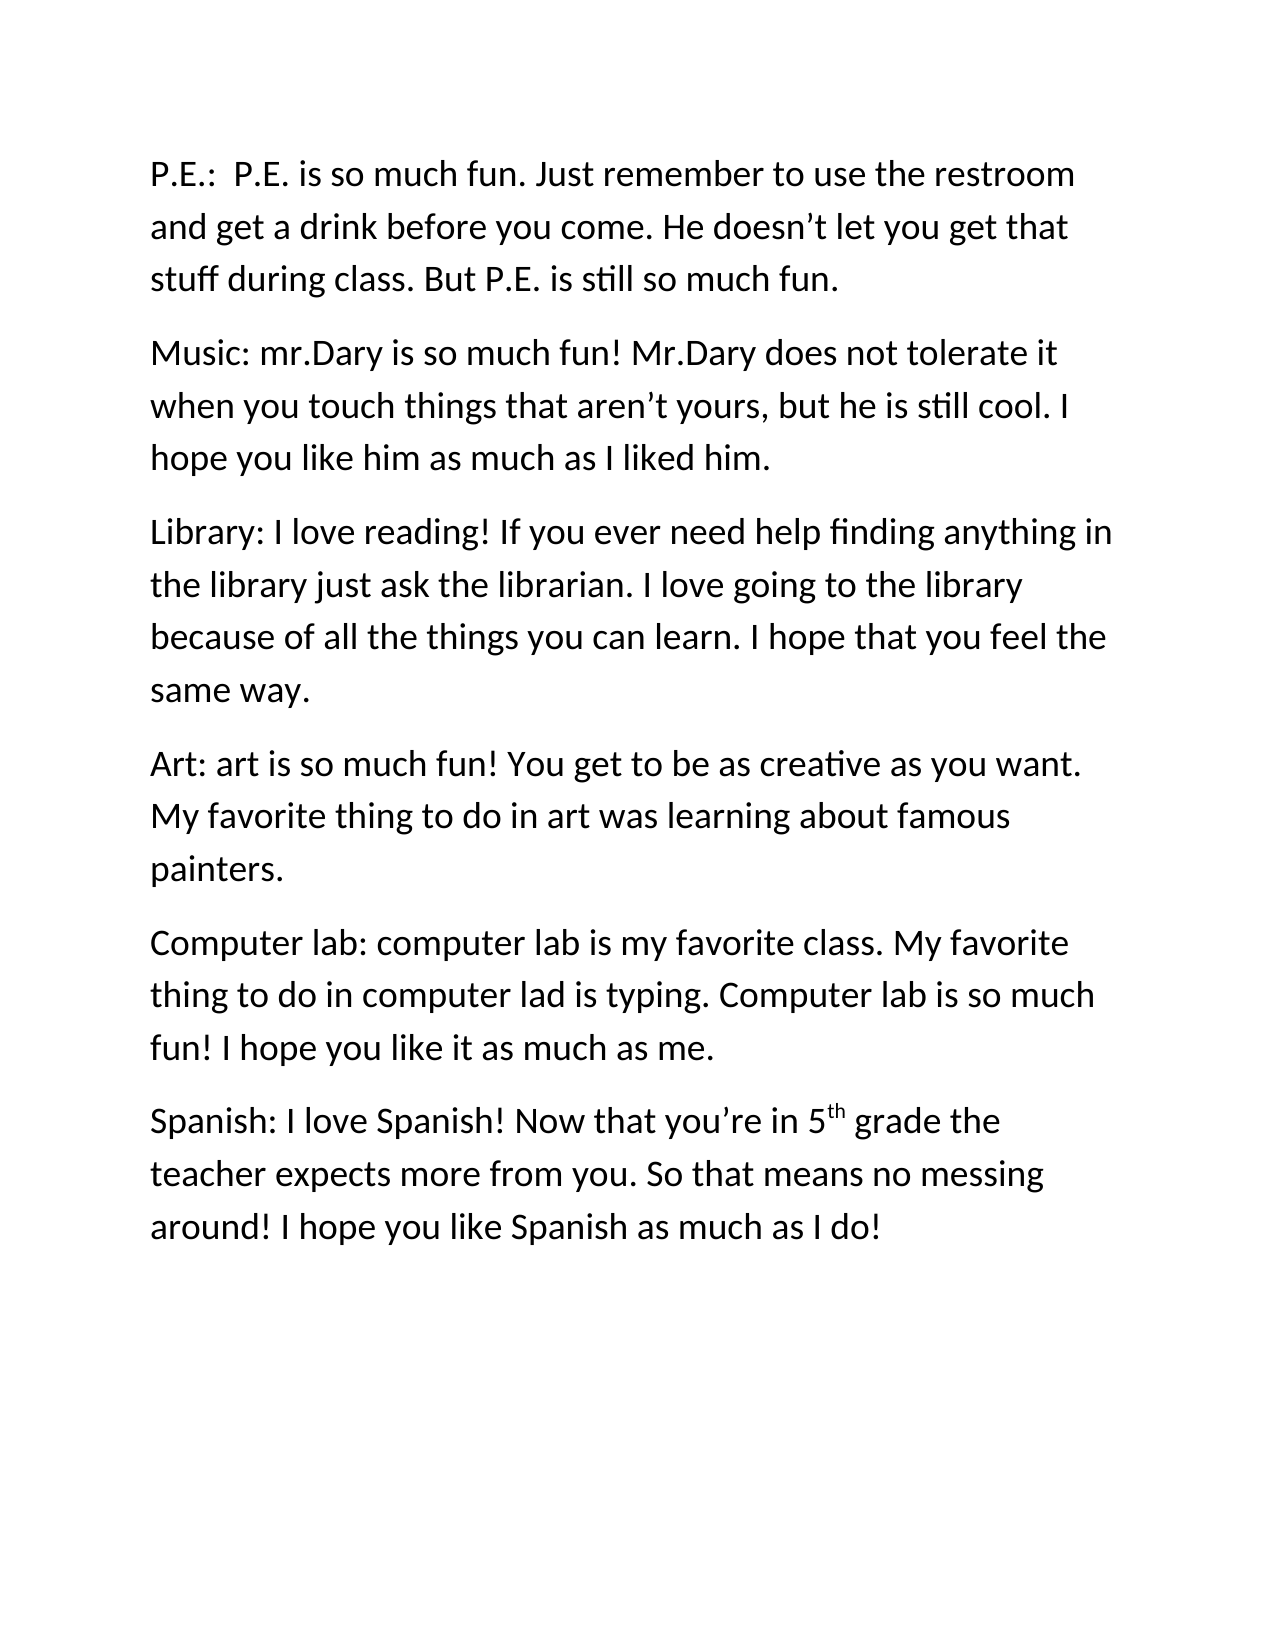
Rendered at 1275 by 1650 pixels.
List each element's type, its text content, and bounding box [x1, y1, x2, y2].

text Spanish: I love Spanish! Now that you’re in 5th grade the teacher expects more from you. So that means no messing around! I hope you like Spanish as much as I do! [150, 1097, 1125, 1249]
text Art: art is so much fun! You get to be as creative as you want. My favorite thing to do in art was learning about famous painters. [150, 739, 1125, 891]
text Library: I love reading! If you ever need help finding anything in the library just ask the librarian. I love going to the library because of all the things you can learn. I hope that you feel the same way. [150, 508, 1125, 712]
text Music: mr.Dary is so much fun! Mr.Dary does not tolerate it when you touch things that aren’t yours, but he is still cool. I hope you like him as much as I liked him. [150, 329, 1125, 480]
text Computer lab: computer lab is my favorite class. My favorite thing to do in computer lad is typing. Computer lab is so much fun! I hope you like it as much as me. [150, 918, 1125, 1070]
text P.E.: P.E. is so much fun. Just remember to use the restroom and get a drink before you come. He doesn’t let you get that stuff during class. But P.E. is still so much fun. [150, 150, 1125, 301]
